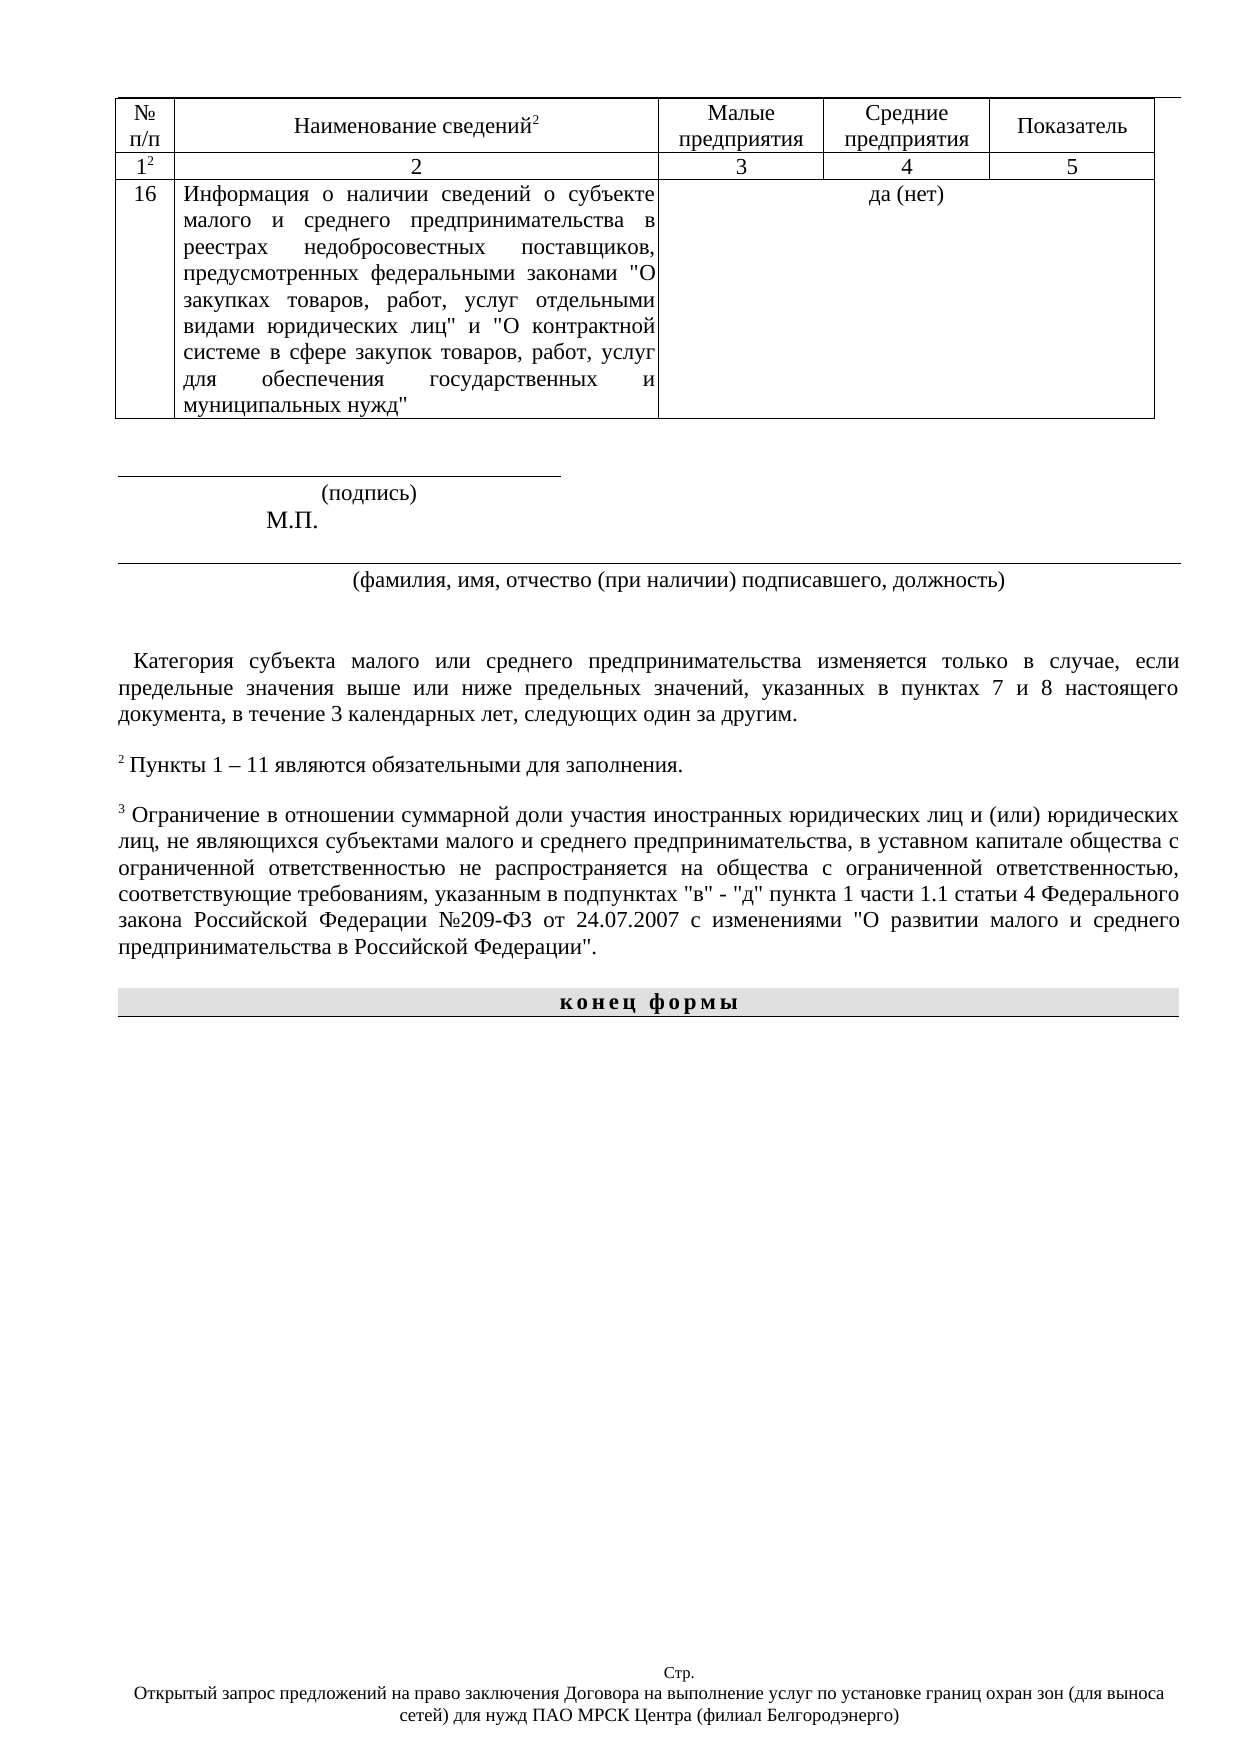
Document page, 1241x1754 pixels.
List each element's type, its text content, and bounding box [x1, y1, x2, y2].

text (фамилия, имя, отчество (при наличии) подписавшего, должность) [118, 564, 1181, 592]
table_cell 16 [116, 180, 174, 417]
table_header Наименование сведений2 [175, 99, 658, 152]
table_cell 5 [990, 153, 1154, 179]
text М.П. [207, 505, 1181, 534]
text Категория субъекта малого или среднего предпринимательства изменяется только в случае, если предельные значения выше или ниже предельных значений, указанных в пунктах 7 и 8 настоящего документа, в течение 3 календарных лет, следующих один за другим. [118, 647, 1181, 727]
table_cell 12 [116, 153, 174, 179]
text 3 Ограничение в отношении суммарной доли участия иностранных юридических лиц и (или) юридических лиц, не являющихся субъектами малого и среднего предпринимательства, в уставном капитале общества с ограниченной ответственностью не распространяется на общества с ограниченной ответственностью, соответствующие требованиям, указанным в подпунктах "в" - "д" пункта 1 части 1.1 статьи 4 Федерального закона Российской Федерации №209-ФЗ от 24.07.2007 с изменениями "О развитии малого и среднего предпринимательства в Российской Федерации". [118, 801, 1181, 959]
text (подпись) [118, 477, 561, 505]
table_header Показатель [990, 99, 1154, 152]
table_header № п/п [116, 99, 174, 152]
table_cell 4 [824, 153, 989, 179]
table_cell 3 [659, 153, 823, 179]
table_cell 2 [175, 153, 658, 179]
table_header Малые предприятия [659, 99, 823, 152]
table_cell да (нет) [659, 180, 1154, 417]
table_cell Информация о наличии сведений о субъекте малого и среднего предпринимательства в реестрах недобросовестных поставщиков, предусмотренных федеральными законами "О закупках товаров, работ, услуг отдельными видами юридических лиц" и "О контрактной системе в сфере закупок товаров, работ, услуг для обеспечения государственных и муниципальных нужд" [175, 180, 658, 417]
table_header Средние предприятия [824, 99, 989, 152]
text 2 Пункты 1 – 11 являются обязательными для заполнения. [118, 751, 1181, 777]
text конец формы [118, 988, 1179, 1016]
